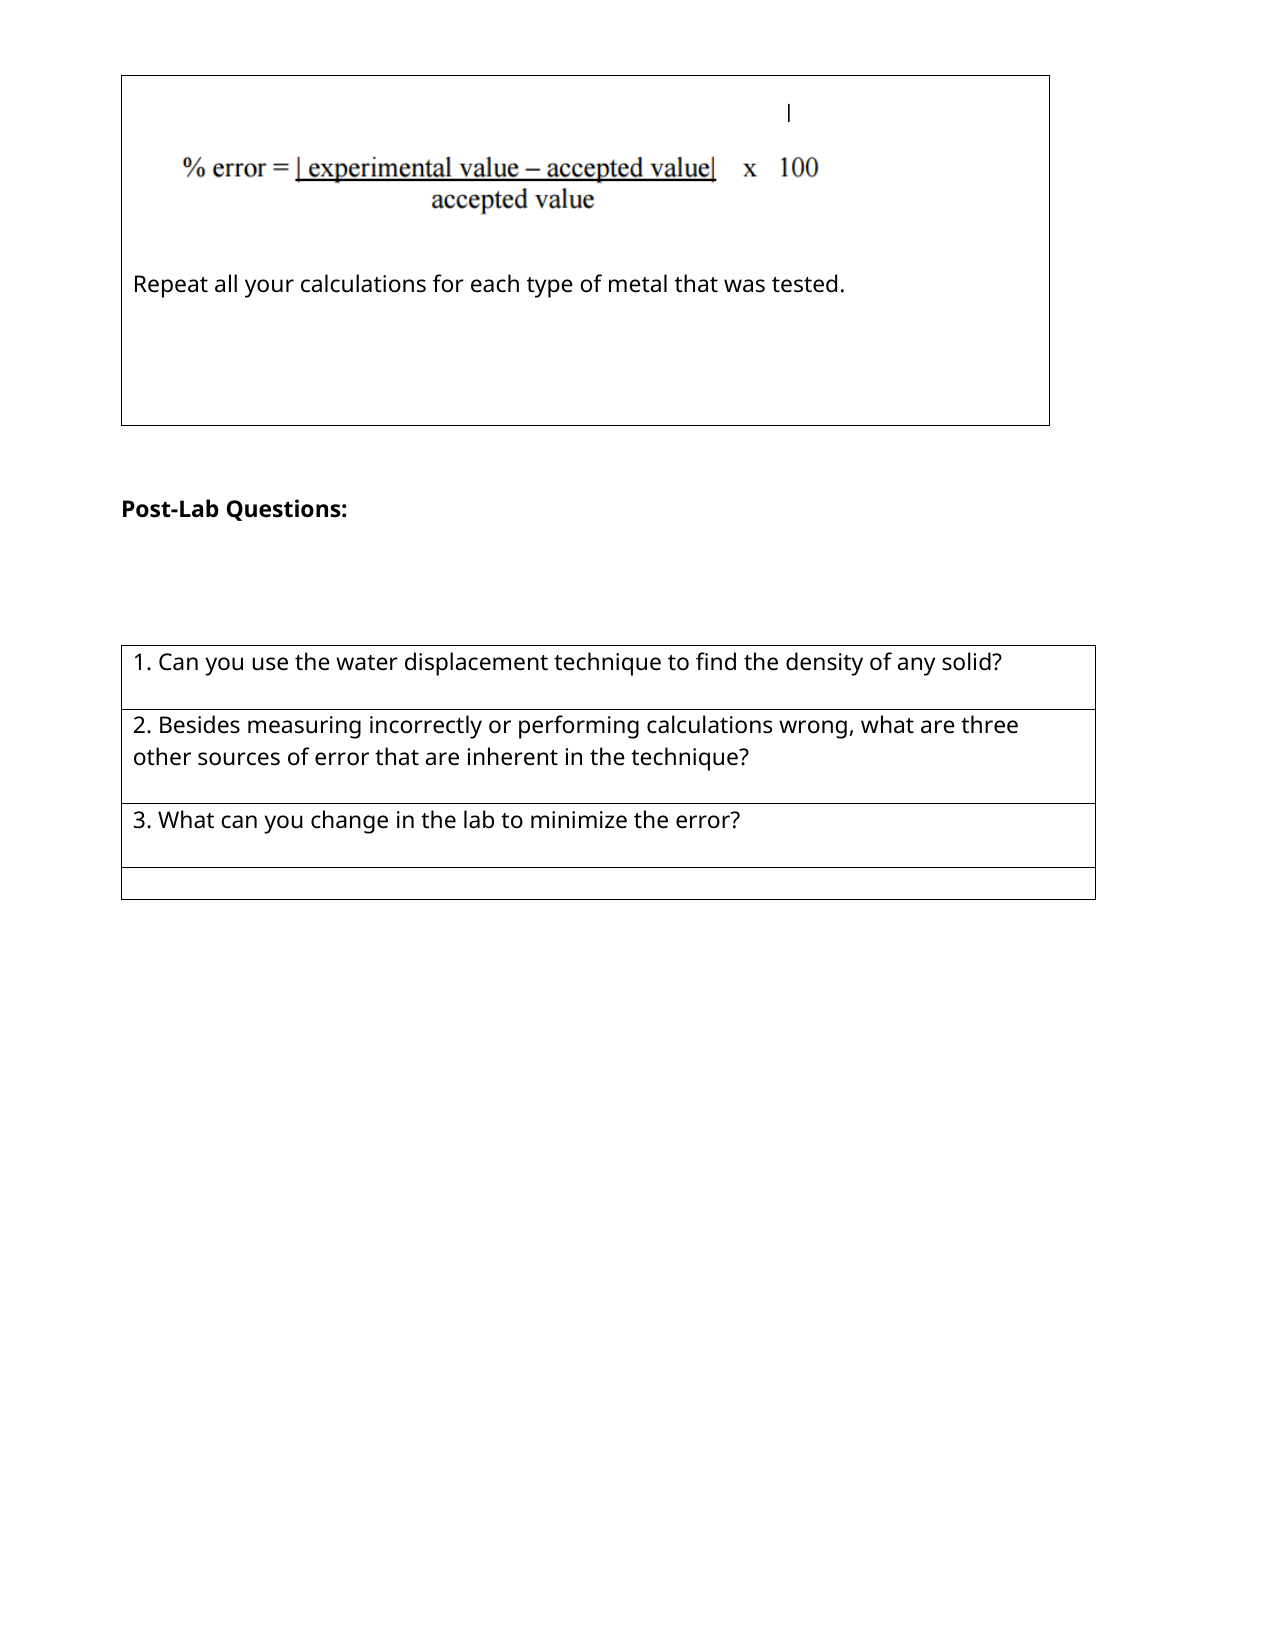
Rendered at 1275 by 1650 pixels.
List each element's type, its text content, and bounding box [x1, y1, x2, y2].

picture [154, 122, 982, 238]
table_cell [122, 868, 1095, 899]
table_cell 2. Besides measuring incorrectly or performing calculations wrong, what are three other sources of error that are inherent in the technique? [122, 710, 1095, 803]
table_header 1. Can you use the water displacement technique to find the density of any solid? [122, 646, 1095, 708]
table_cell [122, 76, 1049, 425]
table_cell 3. What can you change in the lab to minimize the error? [122, 804, 1095, 867]
list Post-Lab Questions: [121, 493, 1200, 524]
